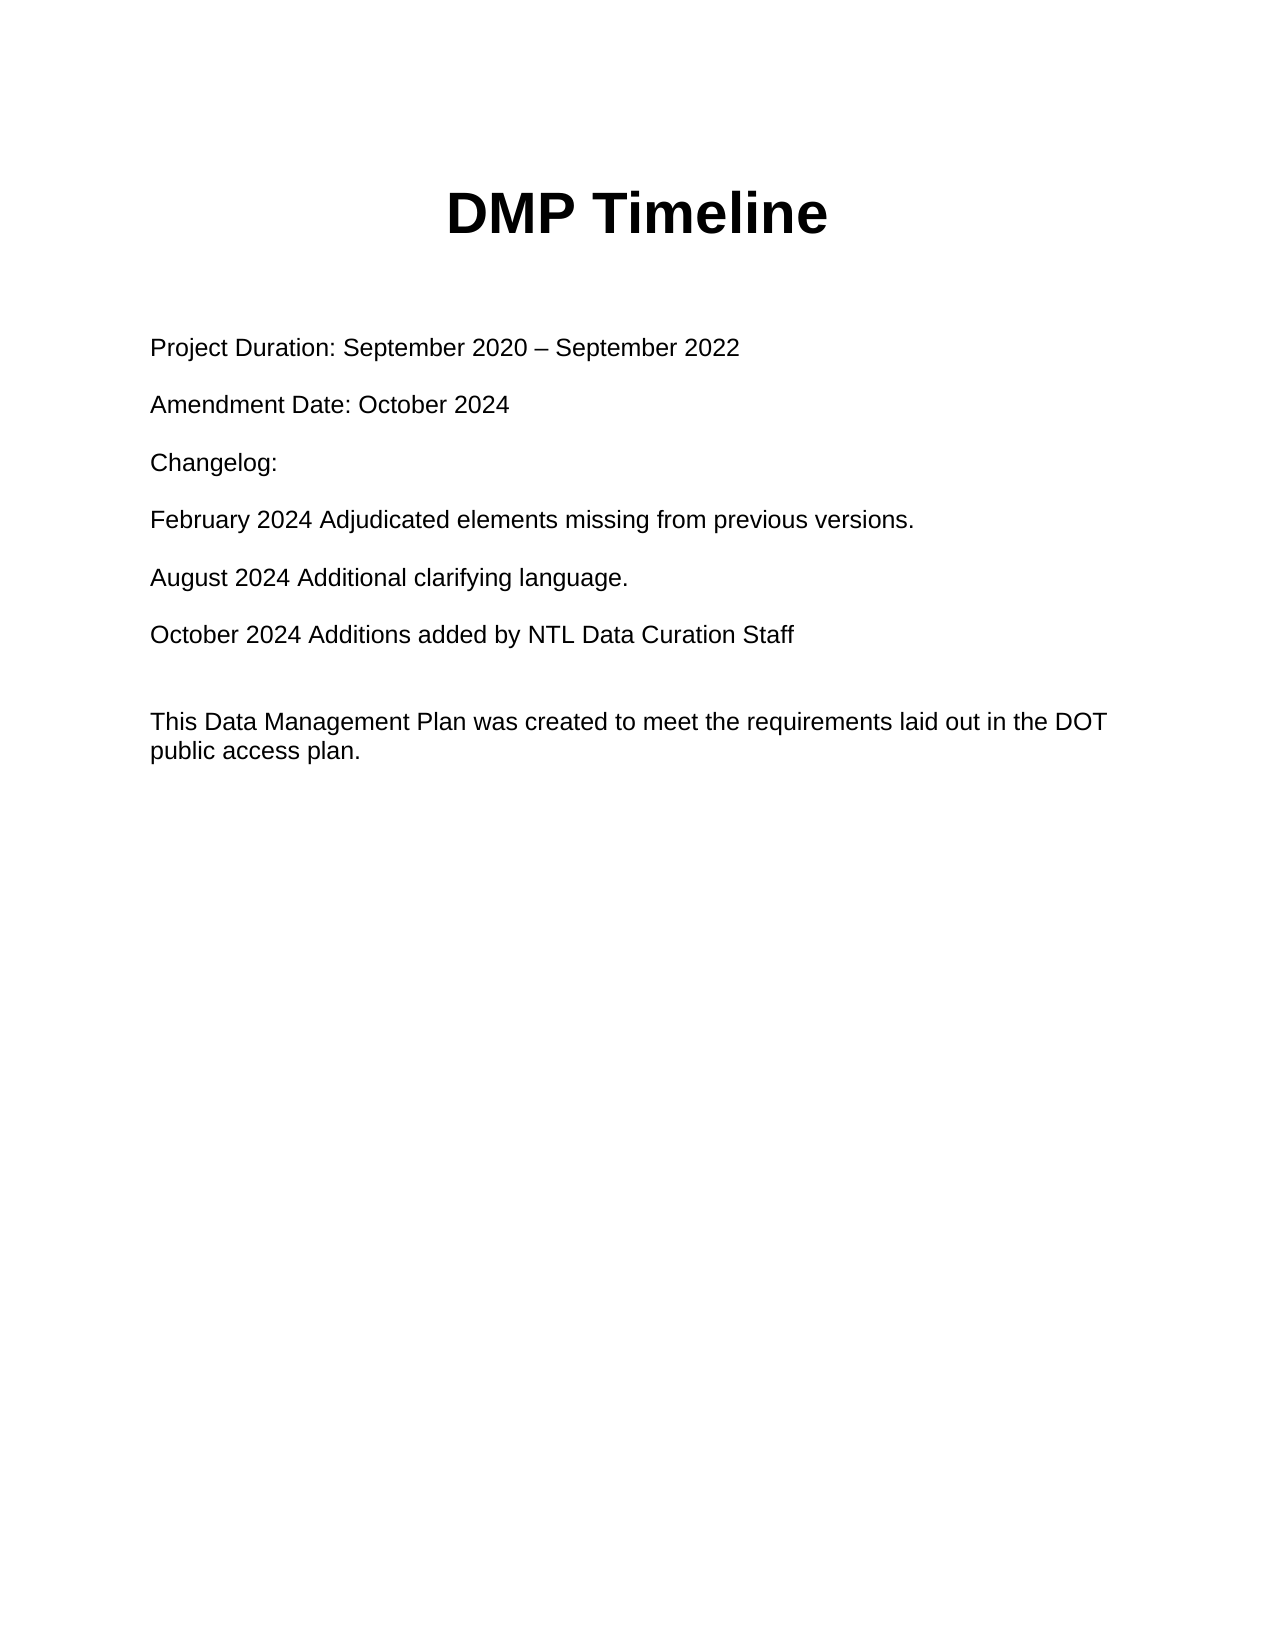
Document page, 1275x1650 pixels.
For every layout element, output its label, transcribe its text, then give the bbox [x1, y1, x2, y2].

text October 2024 Additions added by NTL Data Curation Staff [150, 620, 1125, 649]
subtitle DMP Timeline [150, 179, 1125, 246]
text February 2024 Adjudicated elements missing from previous versions. [150, 505, 1125, 534]
text This Data Management Plan was created to meet the requirements laid out in the DOT public access plan. [150, 707, 1125, 764]
text Amendment Date: October 2024 [150, 390, 1125, 419]
text August 2024 Additional clarifying language. [150, 563, 1125, 592]
text Changelog: [150, 448, 1125, 477]
text Project Duration: September 2020 – September 2022 [150, 333, 1125, 362]
